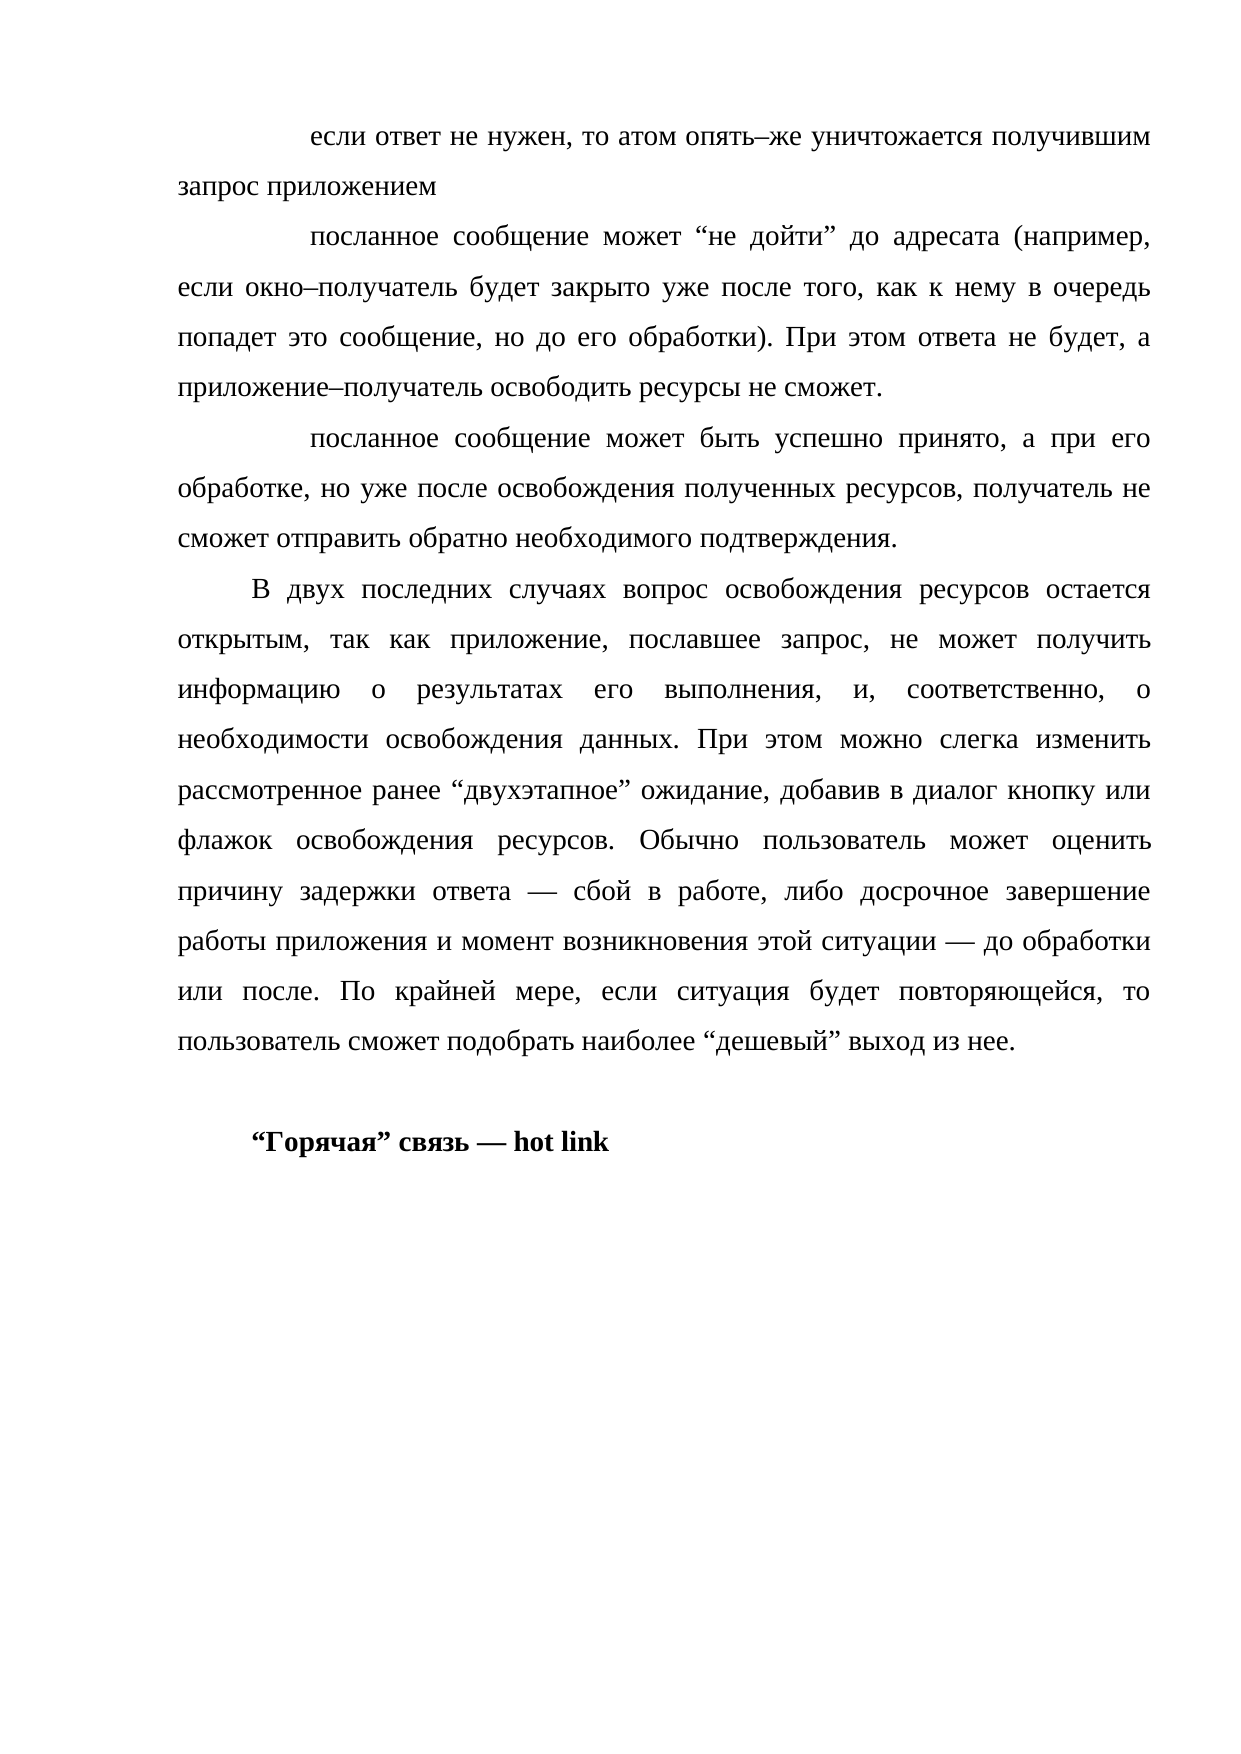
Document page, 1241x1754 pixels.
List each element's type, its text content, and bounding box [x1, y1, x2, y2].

list посланное сообщение может быть успешно принято, а при его обработке, но уже после освобождения полученных ресурсов, получатель не сможет отправить обратно необходимого подтверждения. [177, 420, 1152, 554]
list посланное сообщение может “не дойти” до адресата (например, если окно–получатель будет закрыто уже после того, как к нему в очередь попадет это сообщение, но до его обработки). При этом ответа не будет, а приложение–получатель освободить ресурсы не сможет. [177, 219, 1152, 403]
text В двух последних случаях вопрос освобождения ресурсов остается открытым, так как приложение, пославшее запрос, не может получить информацию о результатах его выполнения, и, соответственно, о необходимости освобождения данных. При этом можно слегка изменить рассмотренное ранее “двухэтапное” ожидание, добавив в диалог кнопку или флажок освобождения ресурсов. Обычно пользователь может оценить причину задержки ответа — сбой в работе, либо досрочное завершение работы приложения и момент возникновения этой ситуации — до обработки или после. По крайней мере, если ситуация будет повторяющейся, то пользователь сможет подобрать наиболее “дешевый” выход из нее. [177, 571, 1152, 1057]
list если ответ не нужен, то атом опять–же уничтожается получившим запрос приложением [177, 118, 1152, 202]
subtitle “Горячая” связь — hot link [177, 1124, 1152, 1158]
